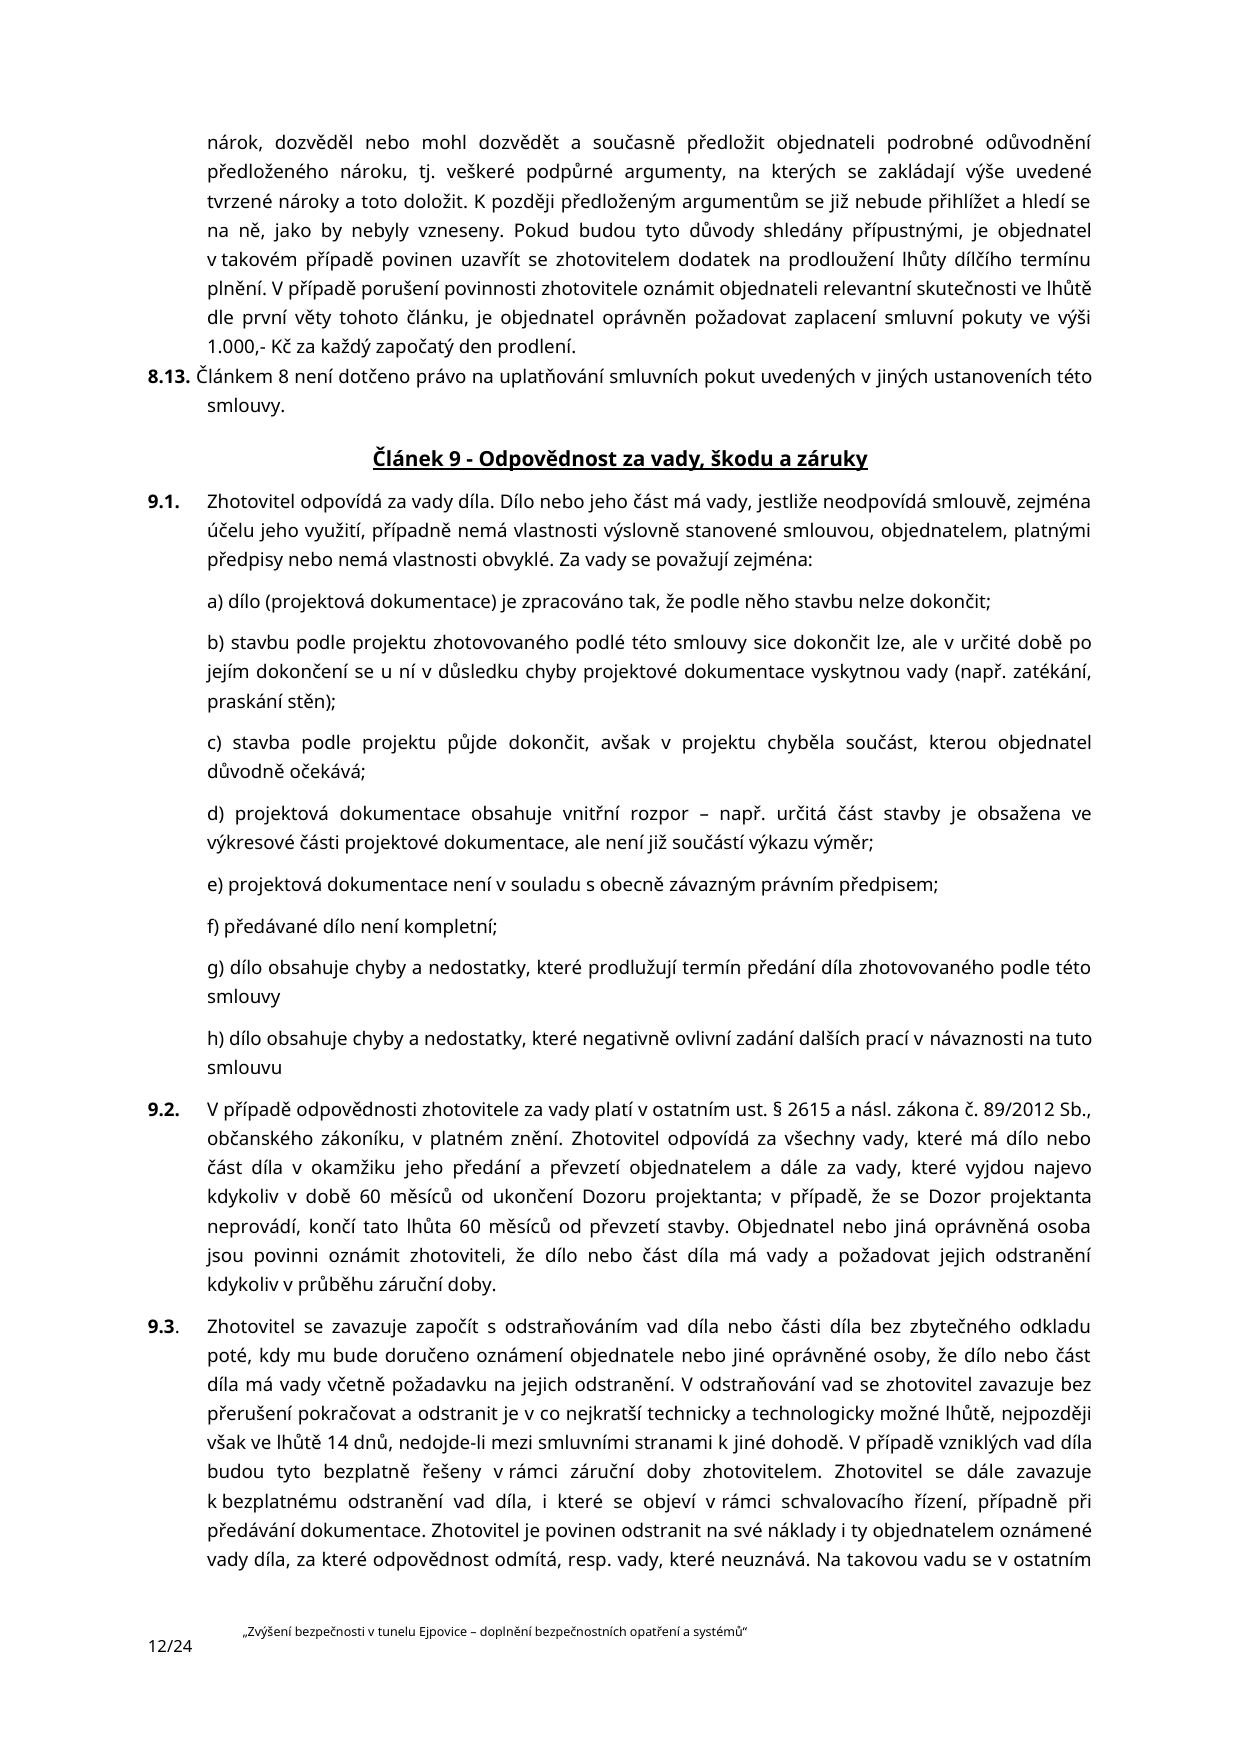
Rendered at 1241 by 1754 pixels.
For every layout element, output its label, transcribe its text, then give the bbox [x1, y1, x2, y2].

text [148, 126, 1092, 360]
subtitle Článek 9 - Odpovědnost za vady, škodu a záruky [148, 443, 1092, 472]
subtitle 9.1. Zhotovitel odpovídá za vady díla. Dílo nebo jeho část má vady, jestliže neodpovídá smlouvě, zejména účelu jeho využití, případně nemá vlastnosti výslovně stanovené smlouvou, objednatelem, platnými předpisy nebo nemá vlastnosti obvyklé. Za vady se považují zejména: [148, 485, 1092, 572]
subtitle e) projektová dokumentace není v souladu s obecně závazným právním předpisem; [207, 868, 1092, 897]
subtitle g) dílo obsahuje chyby a nedostatky, které prodlužují termín předání díla zhotovovaného podle této smlouvy [207, 951, 1092, 1010]
subtitle c) stavba podle projektu půjde dokončit, avšak v projektu chyběla součást, kterou objednatel důvodně očekává; [207, 726, 1092, 785]
subtitle f) předávané dílo není kompletní; [207, 910, 1092, 939]
subtitle 9.2. V případě odpovědnosti zhotovitele za vady platí v ostatním ust. § 2615 a násl. zákona č. 89/2012 Sb., občanského zákoníku, v platném znění. Zhotovitel odpovídá za všechny vady, které má dílo nebo část díla v okamžiku jeho předání a převzetí objednatelem a dále za vady, které vyjdou najevo kdykoliv v době 60 měsíců od ukončení Dozoru projektanta; v případě, že se Dozor projektanta neprovádí, končí tato lhůta 60 měsíců od převzetí stavby. Objednatel nebo jiná oprávněná osoba jsou povinni oznámit zhotoviteli, že dílo nebo část díla má vady a požadovat jejich odstranění kdykoliv v průběhu záruční doby. [148, 1093, 1092, 1297]
subtitle d) projektová dokumentace obsahuje vnitřní rozpor – např. určitá část stavby je obsažena ve výkresové části projektové dokumentace, ale není již součástí výkazu výměr; [207, 797, 1092, 856]
subtitle a) dílo (projektová dokumentace) je zpracováno tak, že podle něho stavbu nelze dokončit; [207, 585, 1092, 614]
subtitle b) stavbu podle projektu zhotovovaného podlé této smlouvy sice dokončit lze, ale v určité době po jejím dokončení se u ní v důsledku chyby projektové dokumentace vyskytnou vady (např. zatékání, praskání stěn); [207, 626, 1092, 714]
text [148, 1310, 1092, 1572]
subtitle h) dílo obsahuje chyby a nedostatky, které negativně ovlivní zadání dalších prací v návaznosti na tuto smlouvu [207, 1022, 1092, 1081]
text 8.13. Článkem 8 není dotčeno právo na uplatňování smluvních pokut uvedených v jiných ustanoveních této smlouvy. [148, 360, 1092, 418]
